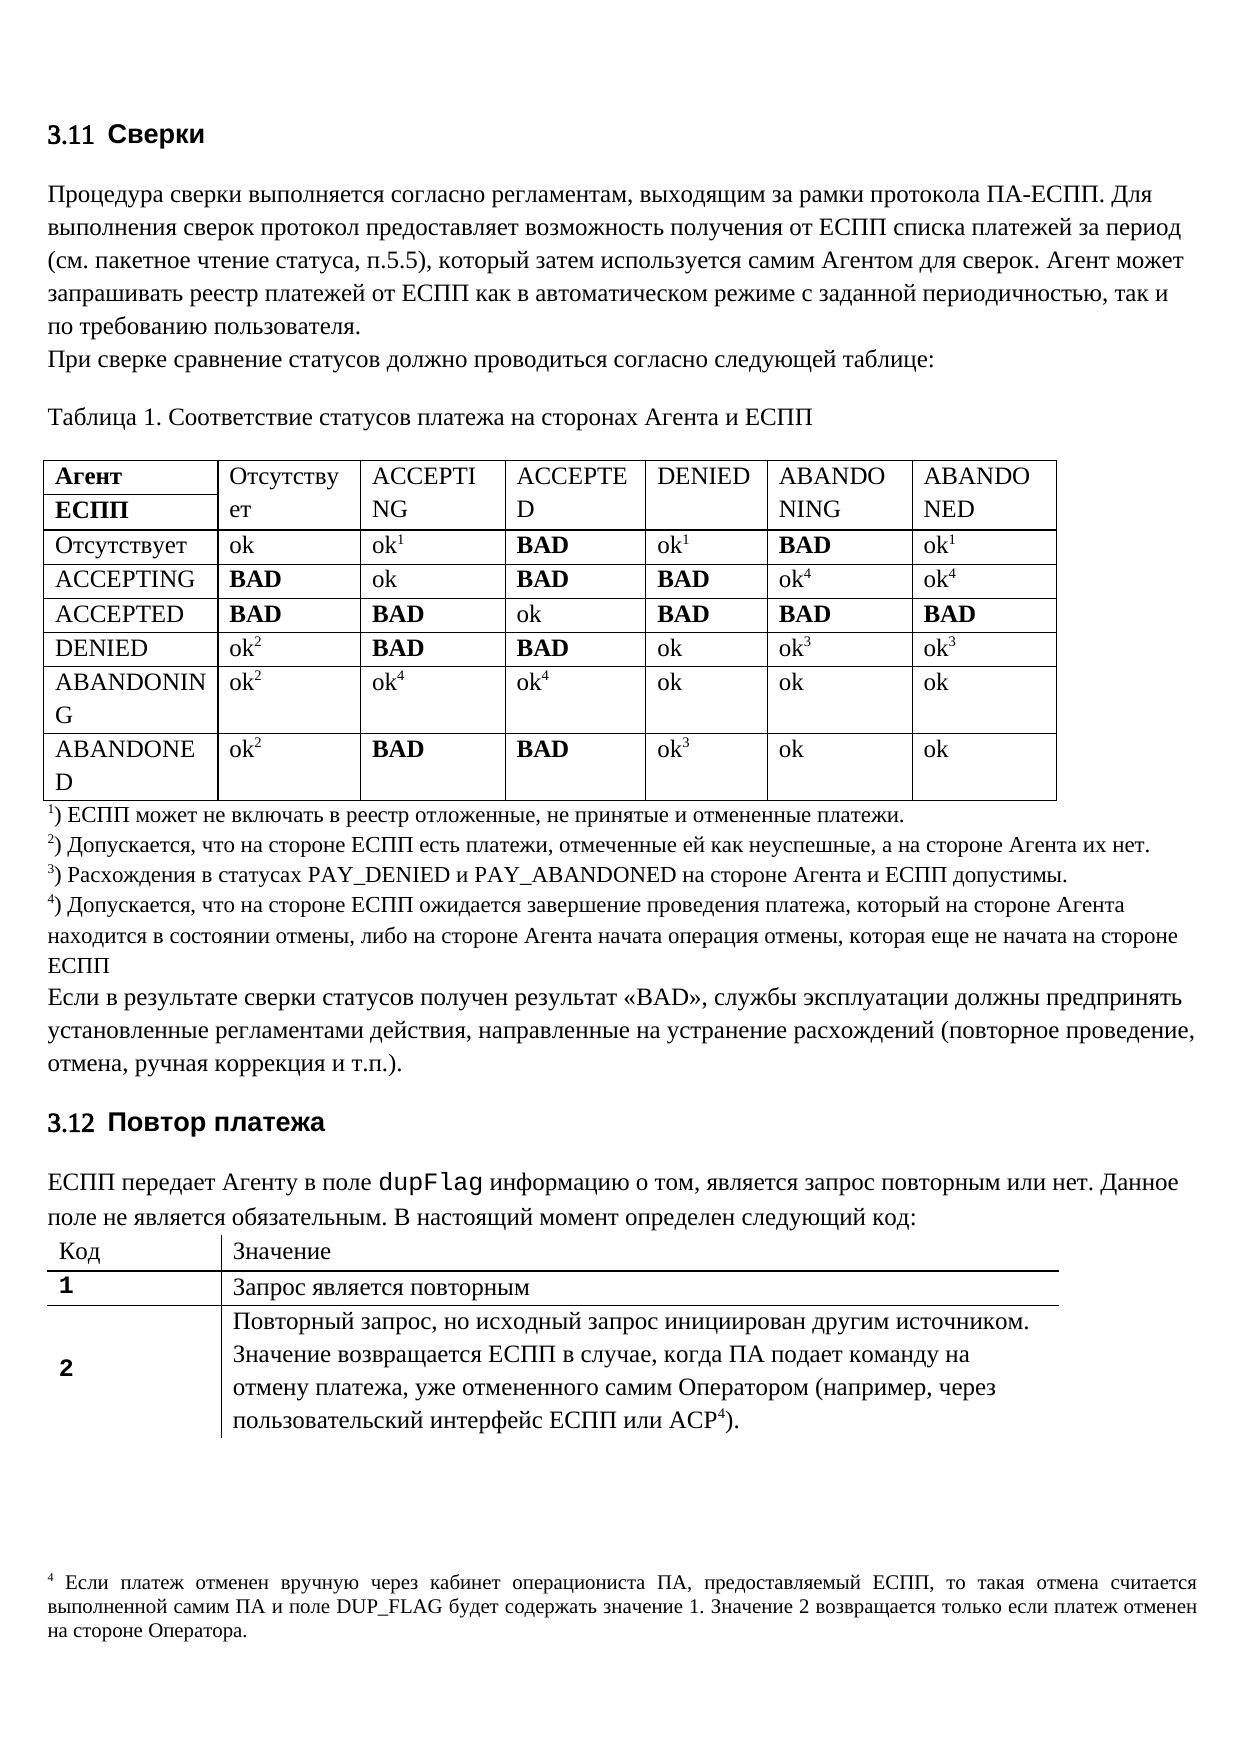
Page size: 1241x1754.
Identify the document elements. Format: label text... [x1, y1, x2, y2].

table_cell ok4 [768, 565, 912, 598]
table_cell DENIED [44, 633, 217, 666]
table_cell BAD [219, 565, 360, 598]
table_cell ok3 [768, 633, 912, 666]
table_cell BAD [646, 565, 767, 598]
table_cell ok [768, 734, 912, 800]
table_cell ok [913, 667, 1056, 733]
table_cell BAD [768, 599, 912, 632]
table_cell ЕСПП [44, 495, 217, 528]
table_cell BAD [219, 599, 360, 632]
table_cell ok2 [219, 633, 360, 666]
table_cell ok4 [361, 667, 505, 733]
table_cell BAD [361, 633, 505, 666]
table_cell BAD [361, 599, 505, 632]
table_cell ok3 [646, 734, 767, 800]
table_cell ok4 [506, 667, 645, 733]
table_cell BAD [768, 531, 912, 563]
text 2) Допускается, что на стороне ЕСПП есть платежи, отмеченные ей как неуспешные, а на стороне Агента их нет. [47, 831, 1199, 857]
table_cell ACCEPTED [44, 599, 217, 632]
text ЕСПП передает Агенту в поле dupFlag информацию о том, является запрос повторным или нет. Данное поле не является обязательным. В настоящий момент определен следующий код: [47, 1167, 1199, 1231]
table_cell BAD [506, 565, 645, 598]
text 1) ЕСПП может не включать в реестр отложенные, не принятые и отмененные платежи. [47, 801, 1199, 827]
table_cell ok1 [646, 531, 767, 563]
text Если в результате сверки статусов получен результат «BAD», службы эксплуатации должны предпринять установленные регламентами действия, направленные на устранение расхождений (повторное проведение, отмена, ручная коррекция и т.п.). [47, 982, 1199, 1077]
table_cell ok [913, 734, 1056, 800]
table_cell ok2 [219, 734, 360, 800]
table_cell BAD [646, 599, 767, 632]
text Процедура сверки выполняется согласно регламентам, выходящим за рамки протокола ПА-ЕСПП. Для выполнения сверок протокол предоставляет возможность получения от ЕСПП списка платежей за период (см. пакетное чтение статуса, п.5.5), который затем используется самим Агентом для сверок. Агент может запрашивать реестр платежей от ЕСПП как в автоматическом режиме с заданной периодичностью, так и по требованию пользователя. [47, 179, 1199, 340]
table_cell ok1 [913, 531, 1056, 563]
table_cell ACCEPTING [44, 565, 217, 598]
table_cell ABANDONED [44, 734, 217, 800]
table_header Код [47, 1235, 221, 1270]
table_cell ABANDONING [44, 667, 217, 733]
table_cell Отсутствует [44, 531, 217, 563]
table_header Отсутствует [219, 461, 360, 528]
table_cell ok [768, 667, 912, 733]
table_cell ok2 [219, 667, 360, 733]
table_cell 2 [47, 1306, 221, 1438]
table_cell ok1 [361, 531, 505, 563]
table_header ABANDONED [913, 461, 1056, 528]
table_cell Повторный запрос, но исходный запрос инициирован другим источником. Значение возвращается ЕСПП в случае, когда ПА подает команду на отмену платежа, уже отмененного самим Оператором (например, через пользовательский интерфейс ЕСПП или АСР). [222, 1306, 1058, 1438]
table_cell BAD [913, 599, 1056, 632]
table_cell Запрос является повторным [222, 1272, 1058, 1305]
table_cell ok [646, 667, 767, 733]
table_cell ok4 [913, 565, 1056, 598]
table_cell ok [219, 531, 360, 563]
table_header ABANDONING [768, 461, 912, 528]
text 4) Допускается, что на стороне ЕСПП ожидается завершение проведения платежа, который на стороне Агента находится в состоянии отмены, либо на стороне Агента начата операция отмены, которая еще не начата на стороне ЕСПП [47, 892, 1199, 978]
text Таблица 1. Соответствие статусов платежа на сторонах Агента и ЕСПП [47, 402, 1199, 431]
table_cell 1 [47, 1272, 221, 1305]
table_cell ok [646, 633, 767, 666]
table_cell BAD [361, 734, 505, 800]
table_header Значение [222, 1235, 1058, 1270]
table_cell BAD [506, 734, 645, 800]
table_cell ok3 [913, 633, 1056, 666]
table_header ACCEPTING [361, 461, 505, 528]
table_header DENIED [646, 461, 767, 528]
table_header ACCEPTED [506, 461, 645, 528]
list Сверки [47, 118, 1184, 149]
table_cell BAD [506, 633, 645, 666]
table_cell ok [506, 599, 645, 632]
table_cell BAD [506, 531, 645, 563]
text 3) Расхождения в статусах PAY_DENIED и PAY_ABANDONED на стороне Агента и ЕСПП допустимы. [47, 861, 1199, 888]
table_cell ok [361, 565, 505, 598]
list Повтор платежа [47, 1106, 1184, 1138]
table_header Агент [44, 461, 217, 494]
text При сверке сравнение статусов должно проводиться согласно следующей таблице: [47, 344, 1199, 373]
